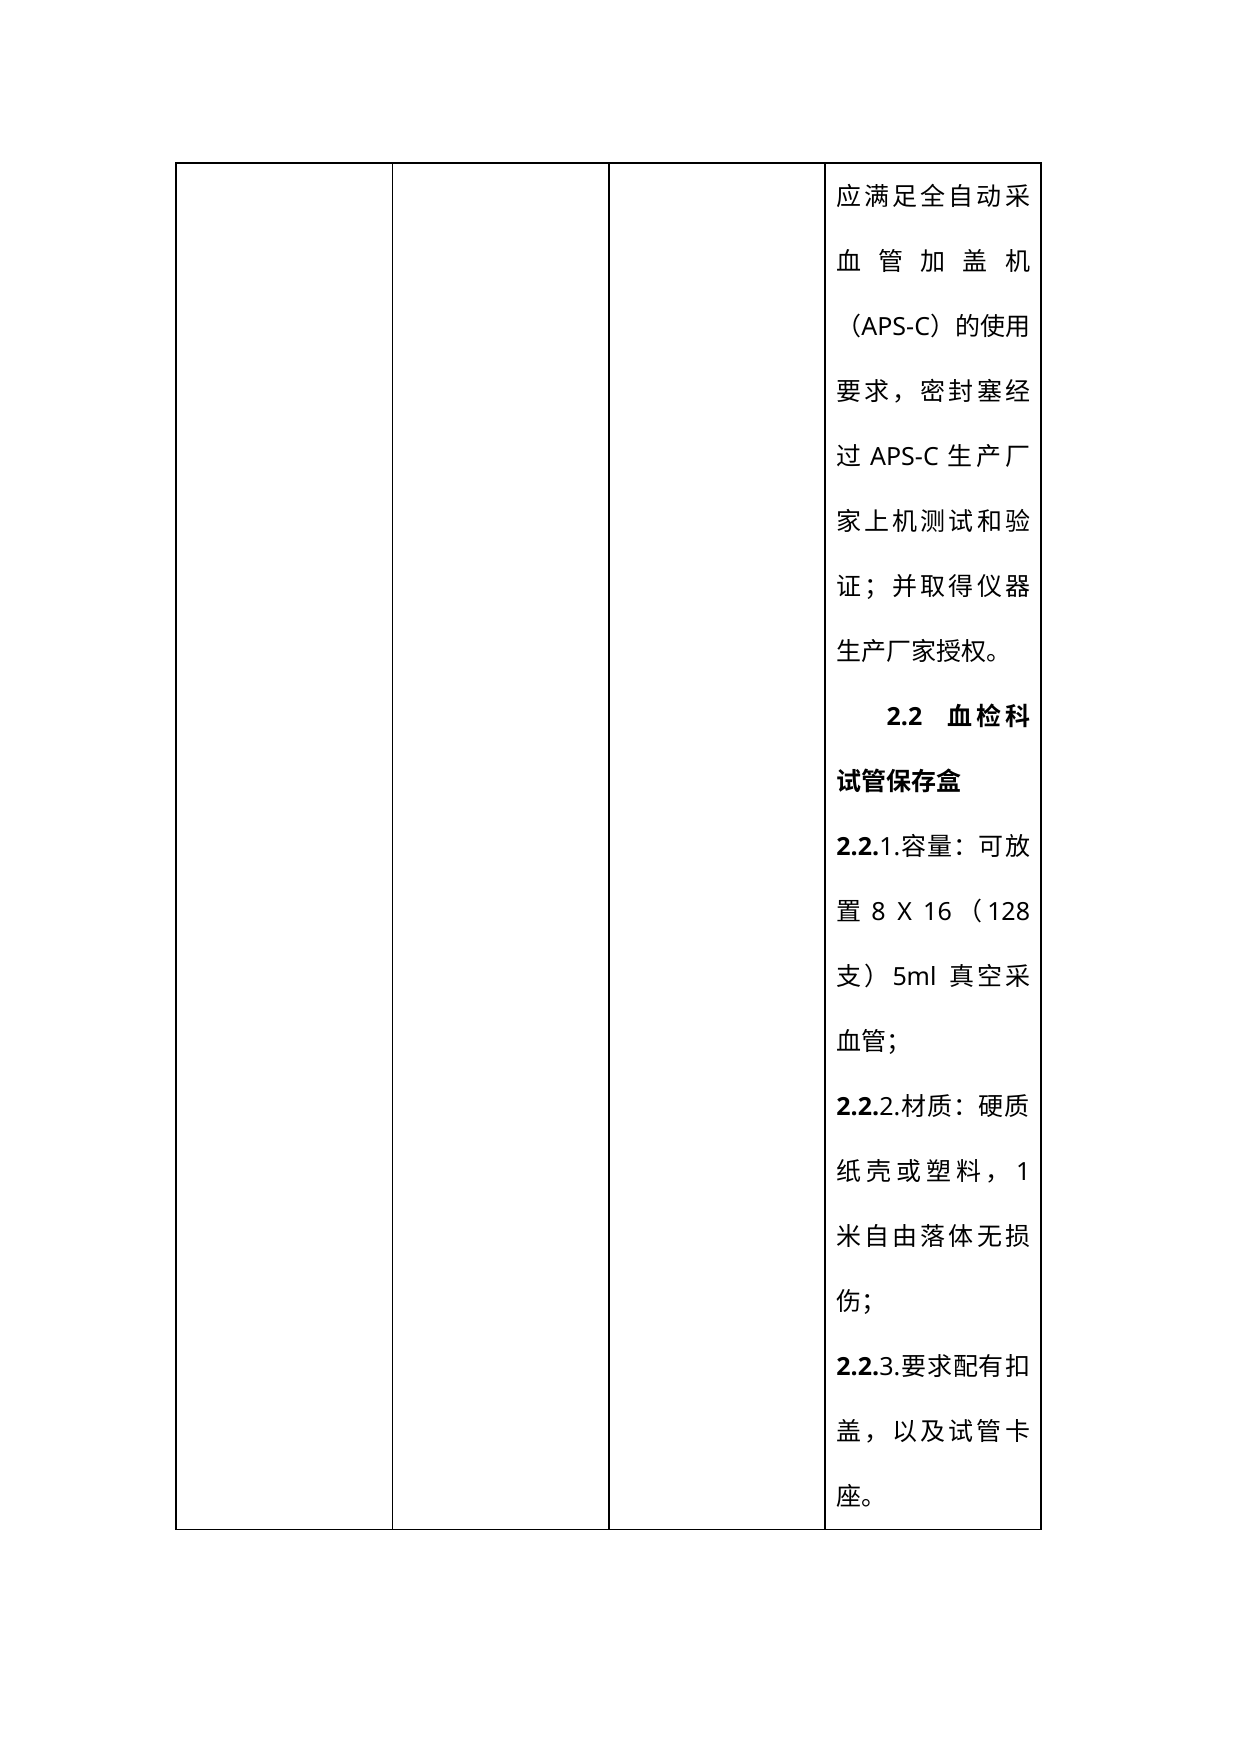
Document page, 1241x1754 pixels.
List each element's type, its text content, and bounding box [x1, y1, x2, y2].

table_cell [826, 164, 1040, 1528]
table_cell [610, 164, 824, 1528]
table_cell [177, 164, 392, 1528]
table_cell 1 [393, 164, 608, 1528]
